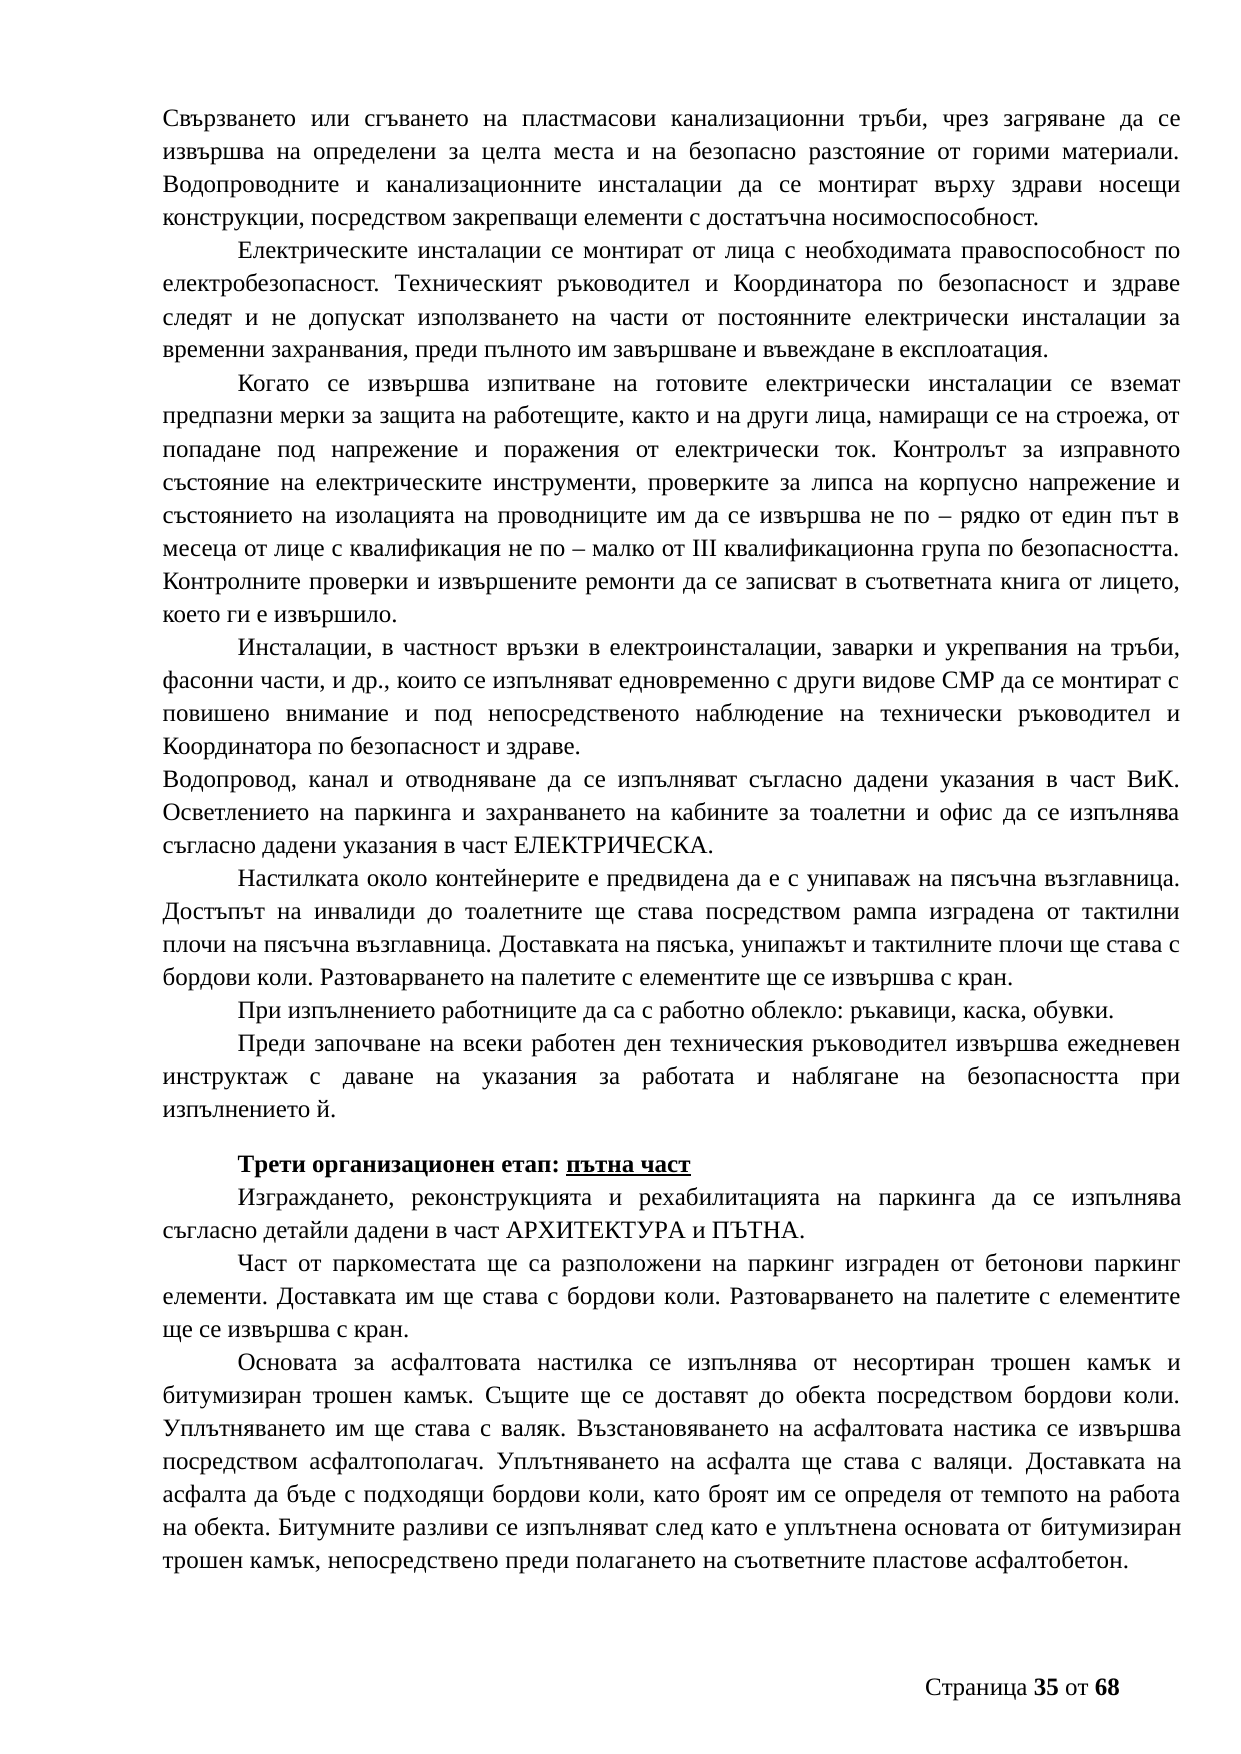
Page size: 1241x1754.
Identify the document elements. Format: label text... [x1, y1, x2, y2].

text Водопровод, канал и отводняване да се изпълняват съгласно дадени указания в част ВиК. Осветлението на паркинга и захранването на кабините за тоалетни и офис да се изпълнява съгласно дадени указания в част ЕЛЕКТРИЧЕСКА. [162, 764, 1181, 859]
text При изпълнението работниците да са с работно облекло: ръкавици, каска, обувки. [162, 995, 1181, 1024]
text Трети организационен етап: пътна част [162, 1149, 1181, 1178]
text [162, 103, 1181, 231]
text Преди започване на всеки работен ден техническия ръководител извършва ежедневен инструктаж с даване на указания за работата и наблягане на безопасността при изпълнението й. [162, 1028, 1181, 1123]
text Настилката около контейнерите е предвидена да е с унипаваж на пясъчна възглавница. Достъпът на инвалиди до тоалетните ще става посредством рампа изградена от тактилни плочи на пясъчна възглавница. Доставката на пясъка, унипажът и тактилните плочи ще става с бордови коли. Разтоварването на палетите с елементите ще се извършва с кран. [162, 863, 1181, 991]
text Изграждането, реконструкцията и рехабилитацията на паркинга да се изпълнява съгласно детайли дадени в част АРХИТЕКТУРА и ПЪТНА. [162, 1182, 1181, 1244]
text Електрическите инсталации се монтират от лица с необходимата правоспособност по електробезопасност. Техническият ръководител и Координатора по безопасност и здраве следят и не допускат използването на части от постоянните електрически инсталации за временни захранвания, преди пълното им завършване и въвеждане в експлоатация. [162, 236, 1181, 363]
text Инсталации, в частност връзки в електроинсталации, заварки и укрепвания на тръби, фасонни части, и др., които се изпълняват едновременно с други видове СМР да се монтират с повишено внимание и под непосредственото наблюдение на технически ръководител и Координатора по безопасност и здраве. [162, 632, 1181, 759]
text Основата за асфалтовата настилка се изпълнява от несортиран трошен камък и битумизиран трошен камък. Същите ще се доставят до обекта посредством бордови коли. Уплътняването им ще става с валяк. Възстановяването на асфалтовата настика се извършва посредством асфалтополагач. Уплътняването на асфалта ще става с валяци. Доставката на асфалта да бъде с подходящи бордови коли, като броят им се определя от темпото на работа на обекта. Битумните разливи се изпълняват след като е уплътнена основата от битумизиран трошен камък, непосредствено преди полагането на съответните пластове асфалтобетон. [162, 1347, 1181, 1574]
text Част от паркоместата ще са разположени на паркинг изграден от бетонови паркинг елементи. Доставката им ще става с бордови коли. Разтоварването на палетите с елементите ще се извършва с кран. [162, 1248, 1181, 1343]
text Когато се извършва изпитване на готовите електрически инсталации се вземат предпазни мерки за защита на работещите, както и на други лица, намиращи се на строежа, от попадане под напрежение и поражения от електрически ток. Контролът за изправното състояние на електрическите инструменти, проверките за липса на корпусно напрежение и състоянието на изолацията на проводниците им да се извършва не по – рядко от един път в месеца от лице с квалификация не по – малко от III квалификационна група по безопасността. Контролните проверки и извършените ремонти да се записват в съответната книга от лицето, което ги е извършило. [162, 368, 1181, 627]
